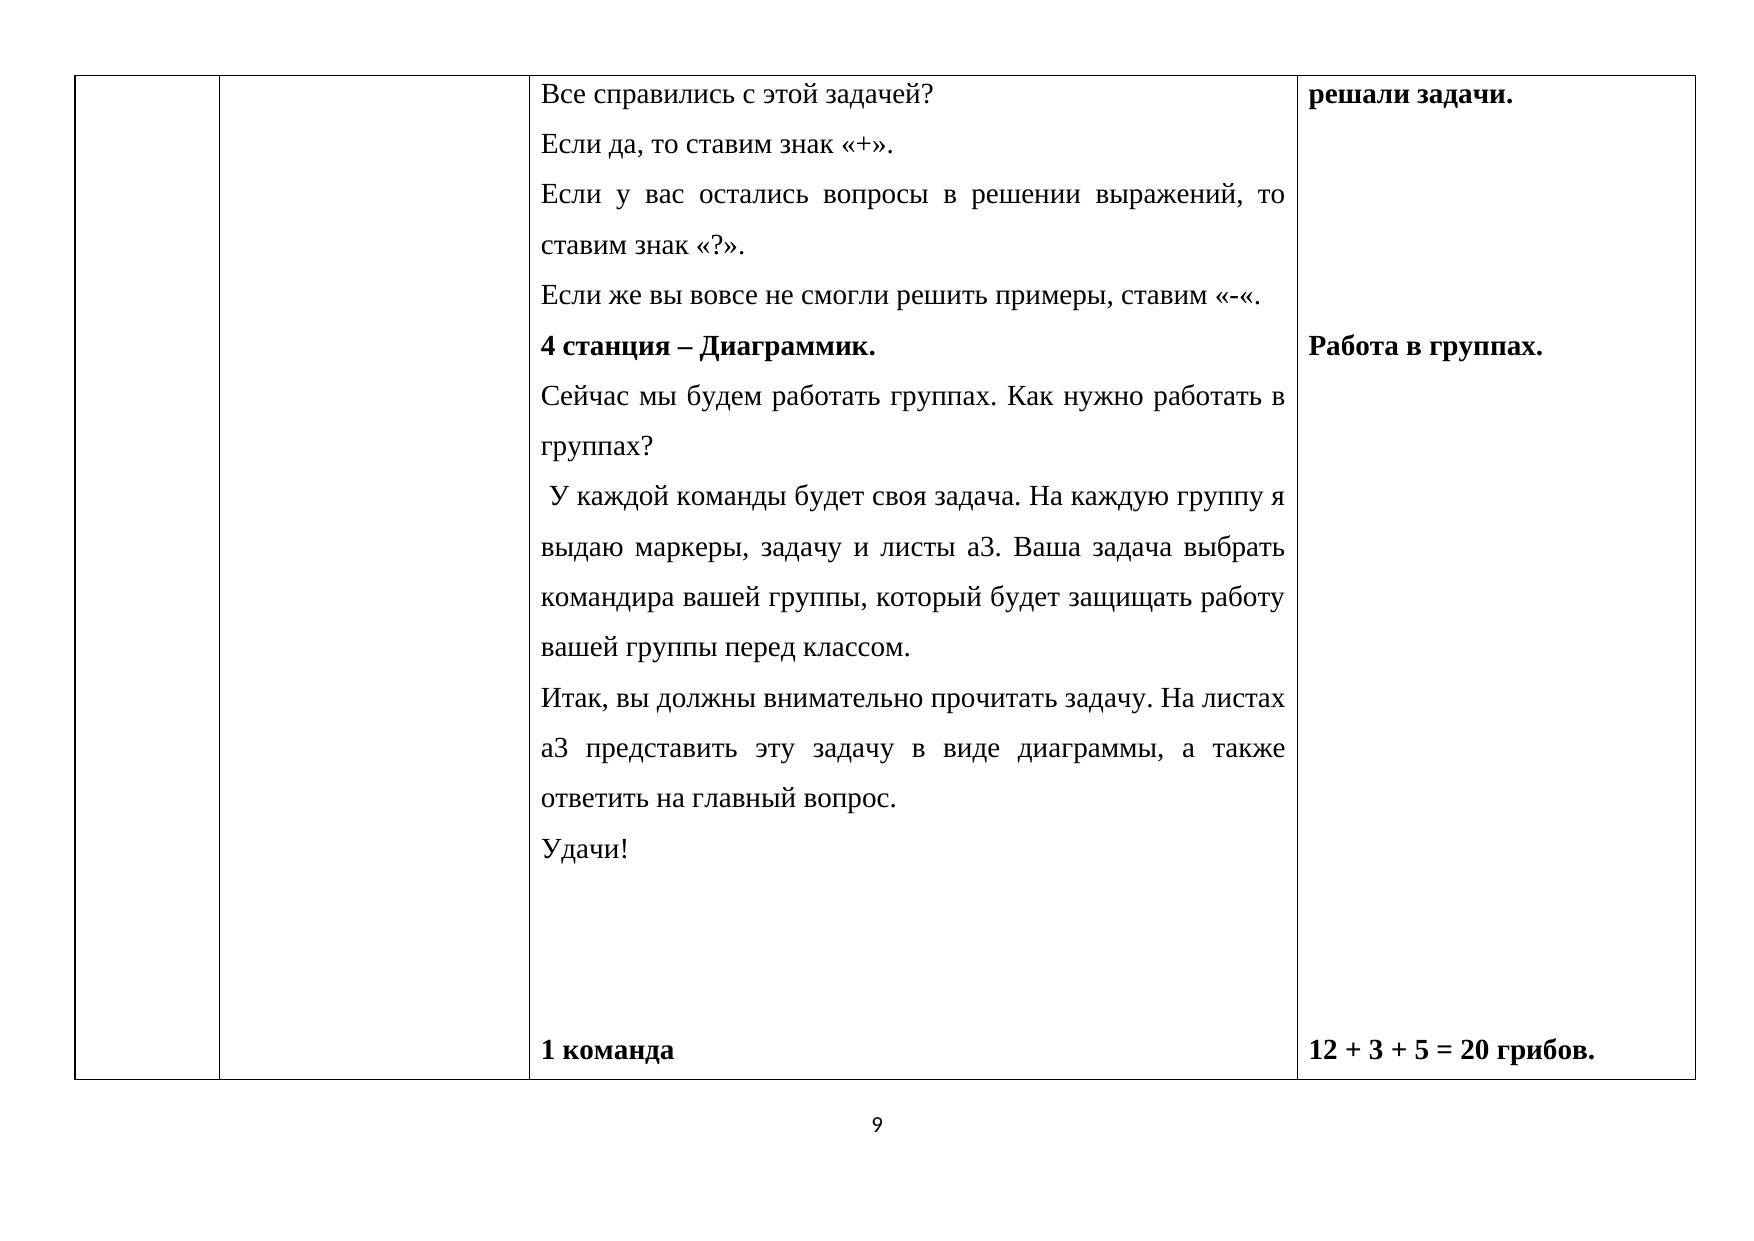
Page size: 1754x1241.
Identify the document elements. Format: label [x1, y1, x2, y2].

table_cell [220, 76, 529, 1079]
table_cell [76, 76, 219, 1079]
table_cell [1298, 76, 1695, 1079]
table_cell [530, 76, 1297, 1079]
